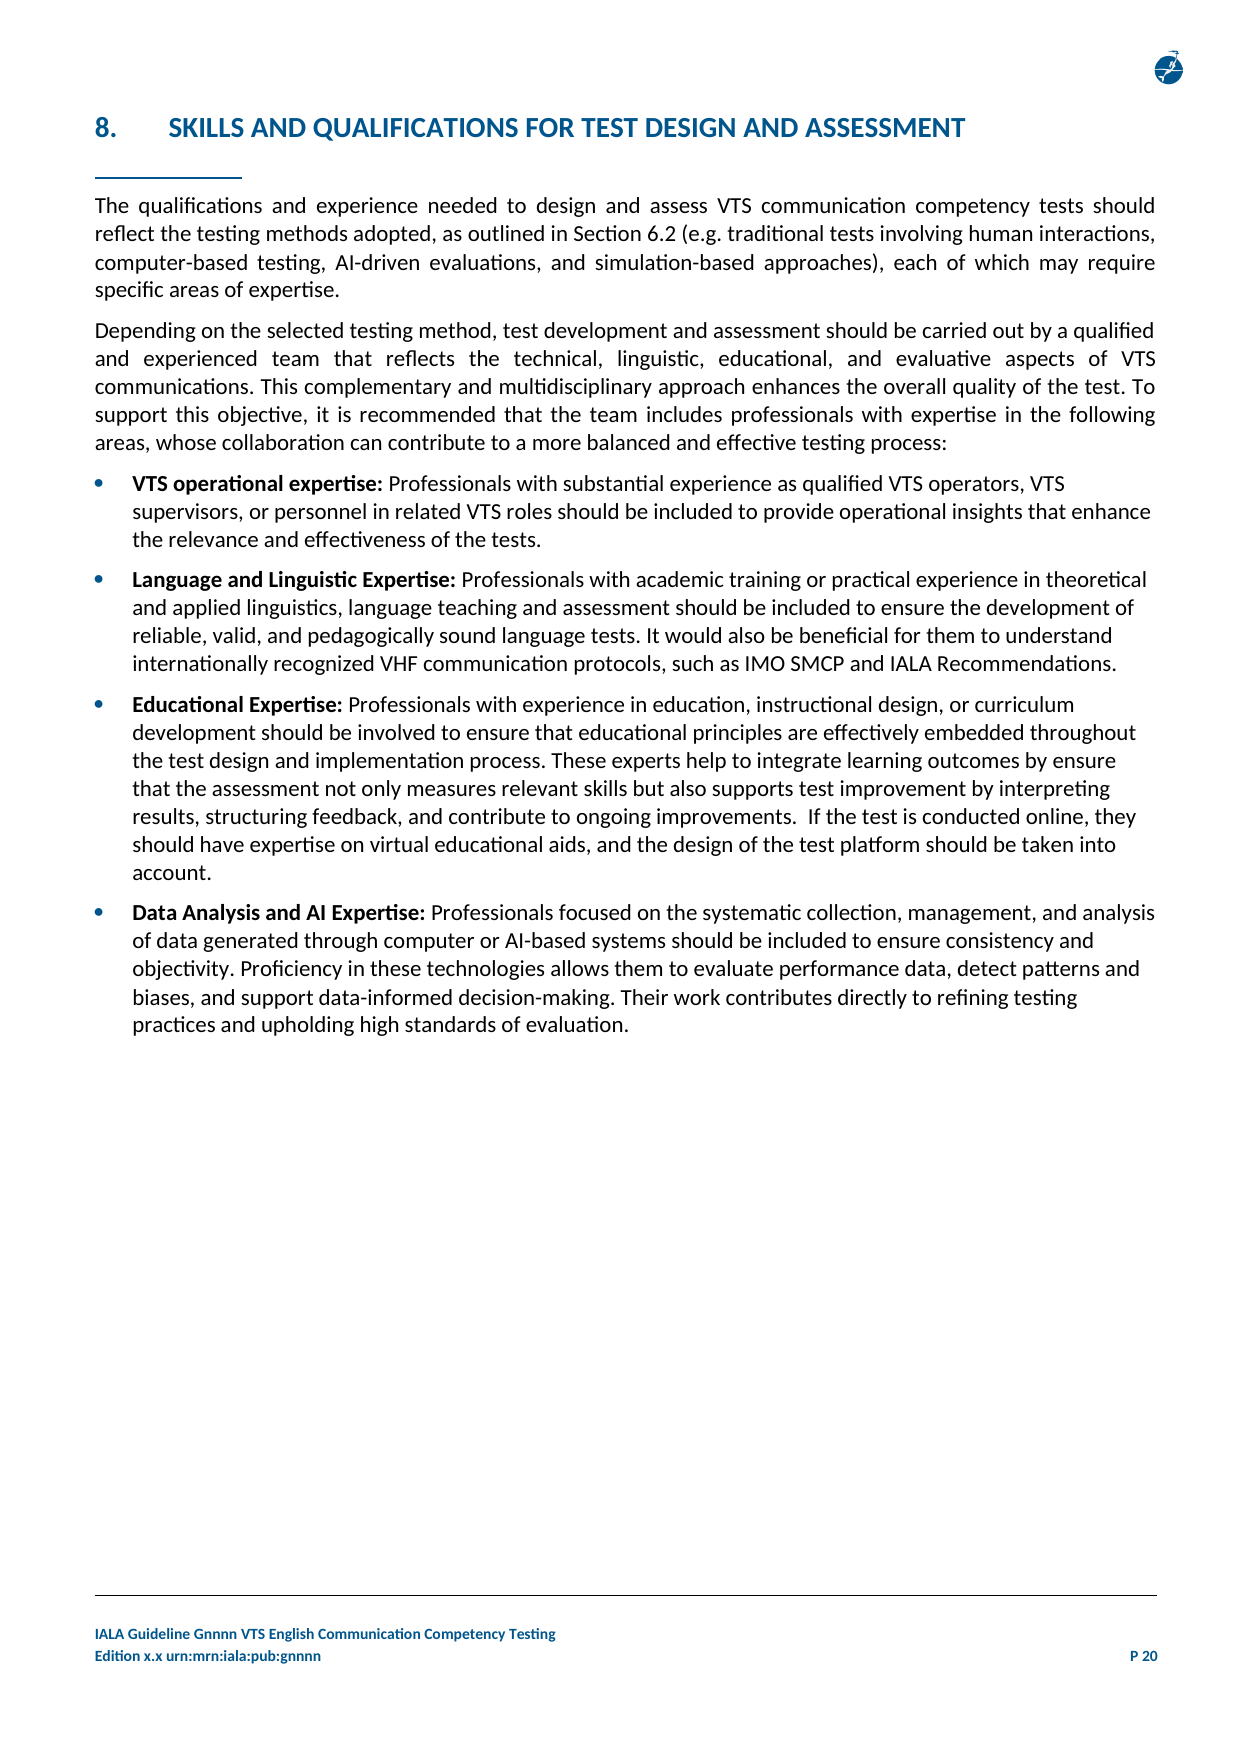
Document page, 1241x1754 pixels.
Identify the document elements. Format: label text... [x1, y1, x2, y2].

text The qualifications and experience needed to design and assess VTS communication competency tests should reflect the testing methods adopted, as outlined in Section 6.2 (e.g. traditional tests involving human interactions, computer-based testing, AI-driven evaluations, and simulation-based approaches), each of which may require specific areas of expertise. [94, 192, 1157, 304]
text Data Analysis and AI Expertise: Professionals focused on the systematic collection, management, and analysis of data generated through computer or AI-based systems should be included to ensure consistency and objectivity. Proficiency in these technologies allows them to evaluate performance data, detect patterns and biases, and support data-informed decision-making. Their work contributes directly to refining testing practices and upholding high standards of evaluation. [94, 898, 1157, 1039]
text VTS operational expertise: Professionals with substantial experience as qualified VTS operators, VTS supervisors, or personnel in related VTS roles should be included to provide operational insights that enhance the relevance and effectiveness of the tests. [94, 469, 1157, 553]
subtitle SKILLS AND QUALIFICATIONS FOR TEST DESIGN AND ASSESSMENT [94, 109, 1157, 145]
picture [1123, 0, 1241, 119]
text Depending on the selected testing method, test development and assessment should be carried out by a qualified and experienced team that reflects the technical, linguistic, educational, and evaluative aspects of VTS communications. This complementary and multidisciplinary approach enhances the overall quality of the test. To support this objective, it is recommended that the team includes professionals with expertise in the following areas, whose collaboration can contribute to a more balanced and effective testing process: [94, 316, 1157, 456]
text Language and Linguistic Expertise: Professionals with academic training or practical experience in theoretical and applied linguistics, language teaching and assessment should be included to ensure the development of reliable, valid, and pedagogically sound language tests. It would also be beneficial for them to understand internationally recognized VHF communication protocols, such as IMO SMCP and IALA Recommendations. [94, 565, 1157, 677]
text Educational Expertise: Professionals with experience in education, instructional design, or curriculum development should be involved to ensure that educational principles are effectively embedded throughout the test design and implementation process. These experts help to integrate learning outcomes by ensure that the assessment not only measures relevant skills but also supports test improvement by interpreting results, structuring feedback, and contribute to ongoing improvements. If the test is conducted online, they should have expertise on virtual educational aids, and the design of the test platform should be taken into account. [94, 690, 1157, 886]
